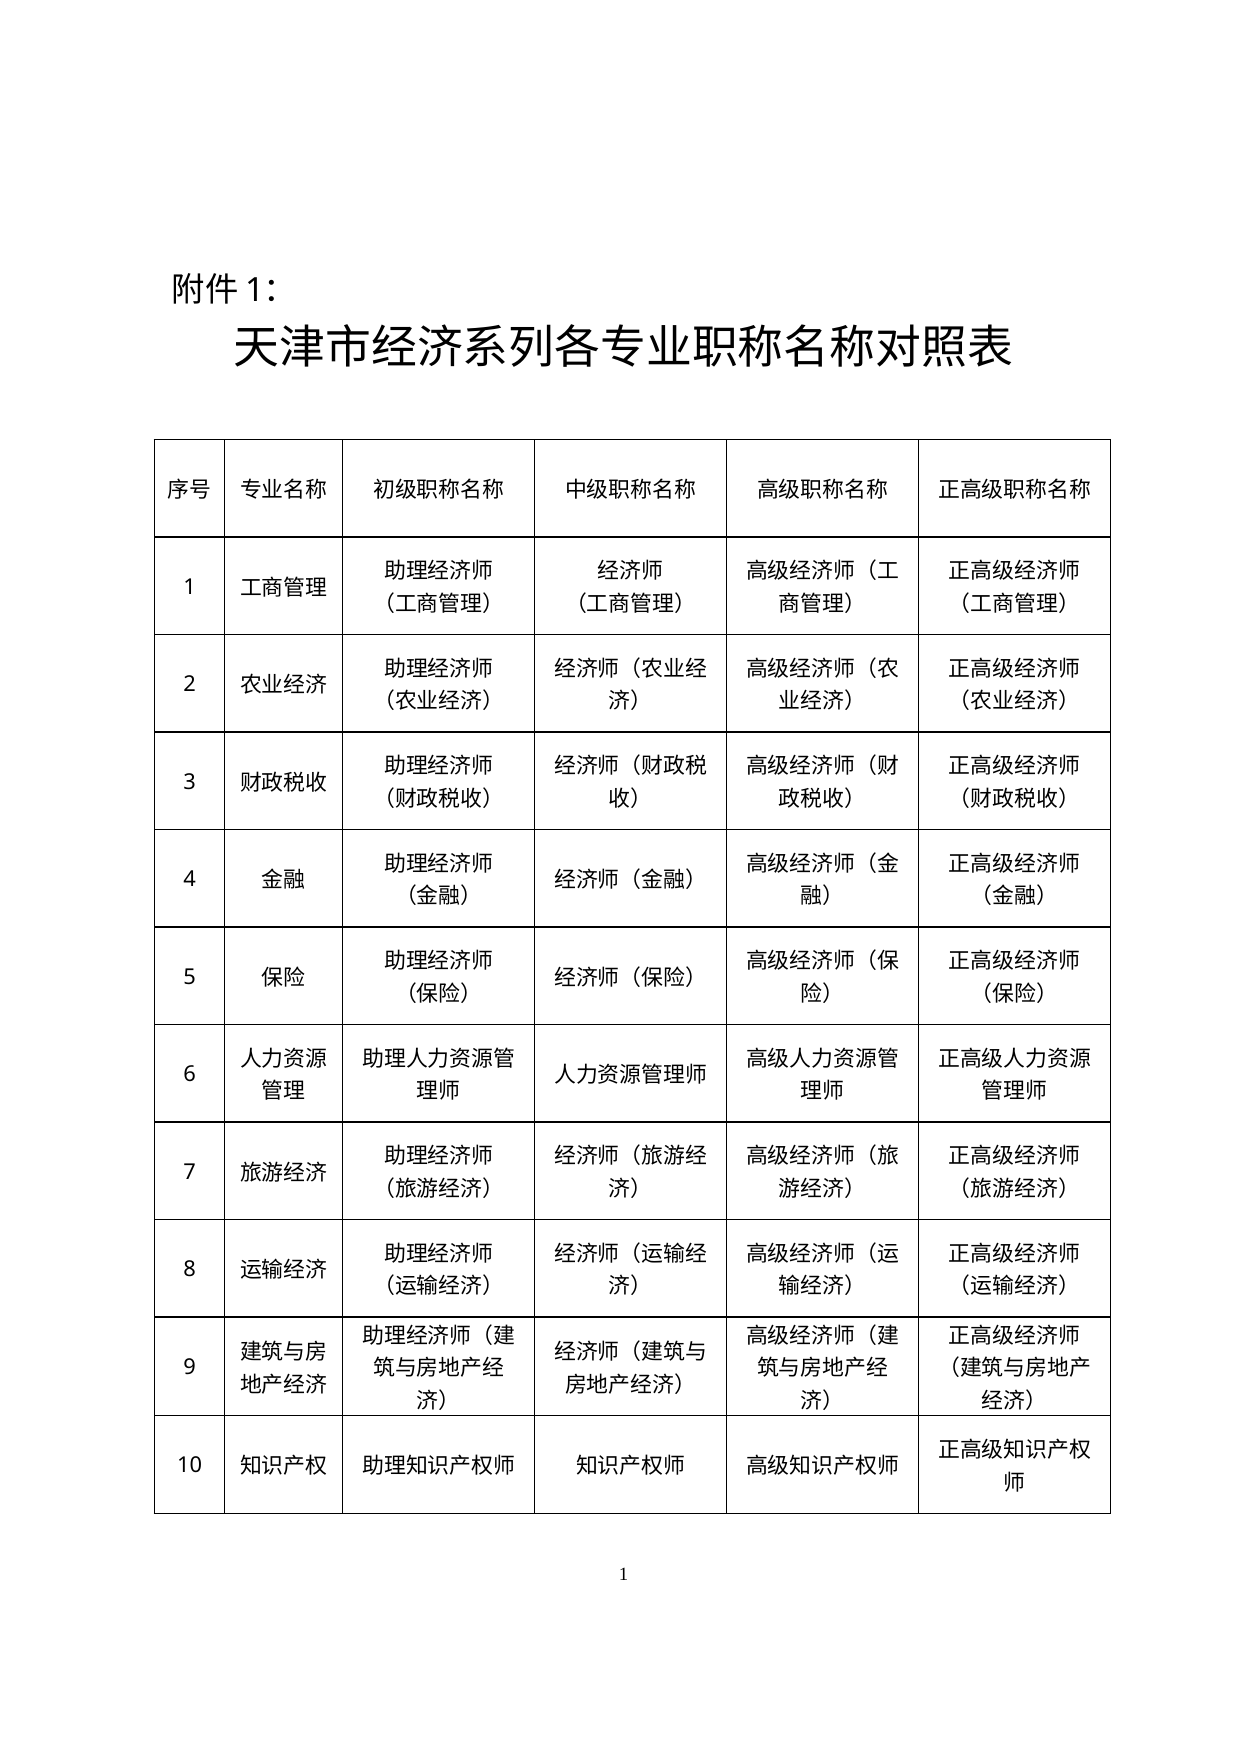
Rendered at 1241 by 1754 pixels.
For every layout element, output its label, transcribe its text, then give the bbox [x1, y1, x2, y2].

text 附件1： [171, 251, 1075, 314]
table_cell 助理经济师 （运输经济） [343, 1220, 534, 1316]
table_cell 建筑与房地产经济 [225, 1318, 342, 1415]
table_cell 旅游经济 [225, 1123, 342, 1219]
table_cell 助理经济师 （金融） [343, 830, 534, 926]
table_cell 经济师（金融） [535, 830, 726, 926]
table_cell 7 [155, 1123, 224, 1219]
table_cell 助理经济师 （旅游经济） [343, 1123, 534, 1219]
table_cell 4 [155, 830, 224, 926]
table_cell 高级经济师（财政税收） [727, 733, 918, 829]
table_cell 经济师（运输经济） [535, 1220, 726, 1316]
table_cell 财政税收 [225, 733, 342, 829]
table_header 中级职称名称 [535, 440, 726, 536]
table_cell 正高级经济师 （保险） [919, 928, 1110, 1024]
table_cell 人力资源管理 [225, 1025, 342, 1121]
table_cell 高级经济师（金融） [727, 830, 918, 926]
table_cell 正高级经济师 （工商管理） [919, 538, 1110, 634]
table_cell 工商管理 [225, 538, 342, 634]
table_cell 助理知识产权师 [343, 1416, 534, 1512]
table_cell 正高级经济师 （财政税收） [919, 733, 1110, 829]
table_cell 正高级经济师 （旅游经济） [919, 1123, 1110, 1219]
table_cell 高级经济师（建筑与房地产经济） [727, 1318, 918, 1415]
table_cell 经济师（农业经济） [535, 635, 726, 731]
table_cell 高级人力资源管理师 [727, 1025, 918, 1121]
table_cell 高级经济师（工商管理） [727, 538, 918, 634]
table_cell 经济师（旅游经济） [535, 1123, 726, 1219]
table_cell 助理经济师 （保险） [343, 928, 534, 1024]
table_cell 1 [155, 538, 224, 634]
table_cell 运输经济 [225, 1220, 342, 1316]
table_header 正高级职称名称 [919, 440, 1110, 536]
table_cell 助理经济师 （工商管理） [343, 538, 534, 634]
table_cell 正高级经济师 （农业经济） [919, 635, 1110, 731]
table_cell 经济师（保险） [535, 928, 726, 1024]
table_cell 正高级人力资源管理师 [919, 1025, 1110, 1121]
table_cell 经济师（建筑与房地产经济） [535, 1318, 726, 1415]
table_cell 助理经济师（建筑与房地产经济） [343, 1318, 534, 1415]
table_cell 经济师 （工商管理） [535, 538, 726, 634]
table_header 专业名称 [225, 440, 342, 536]
table_cell 正高级经济师 （金融） [919, 830, 1110, 926]
table_cell 农业经济 [225, 635, 342, 731]
table_cell 正高级经济师 （运输经济） [919, 1220, 1110, 1316]
table_cell 10 [155, 1416, 224, 1512]
table_cell 金融 [225, 830, 342, 926]
table_cell 6 [155, 1025, 224, 1121]
table_cell 2 [155, 635, 224, 731]
text 天津市经济系列各专业职称名称对照表 [171, 314, 1075, 376]
table_cell 正高级经济师 （建筑与房地产经济） [919, 1318, 1110, 1415]
table_cell 高级知识产权师 [727, 1416, 918, 1512]
table_cell 高级经济师（旅游经济） [727, 1123, 918, 1219]
table_cell 8 [155, 1220, 224, 1316]
table_cell 经济师（财政税收） [535, 733, 726, 829]
table_cell 5 [155, 928, 224, 1024]
table_cell 高级经济师（运输经济） [727, 1220, 918, 1316]
table_cell 人力资源管理师 [535, 1025, 726, 1121]
table_cell 高级经济师（农业经济） [727, 635, 918, 731]
table_cell 正高级知识产权师 [919, 1416, 1110, 1512]
table_cell 知识产权师 [535, 1416, 726, 1512]
table_cell 9 [155, 1318, 224, 1415]
table_cell 助理人力资源管理师 [343, 1025, 534, 1121]
table_cell 助理经济师 （农业经济） [343, 635, 534, 731]
table_header 初级职称名称 [343, 440, 534, 536]
table_cell 高级经济师（保险） [727, 928, 918, 1024]
table_cell 3 [155, 733, 224, 829]
table_cell 知识产权 [225, 1416, 342, 1512]
table_cell 保险 [225, 928, 342, 1024]
table_cell 助理经济师 （财政税收） [343, 733, 534, 829]
table_header 序号 [155, 440, 224, 536]
table_header 高级职称名称 [727, 440, 918, 536]
